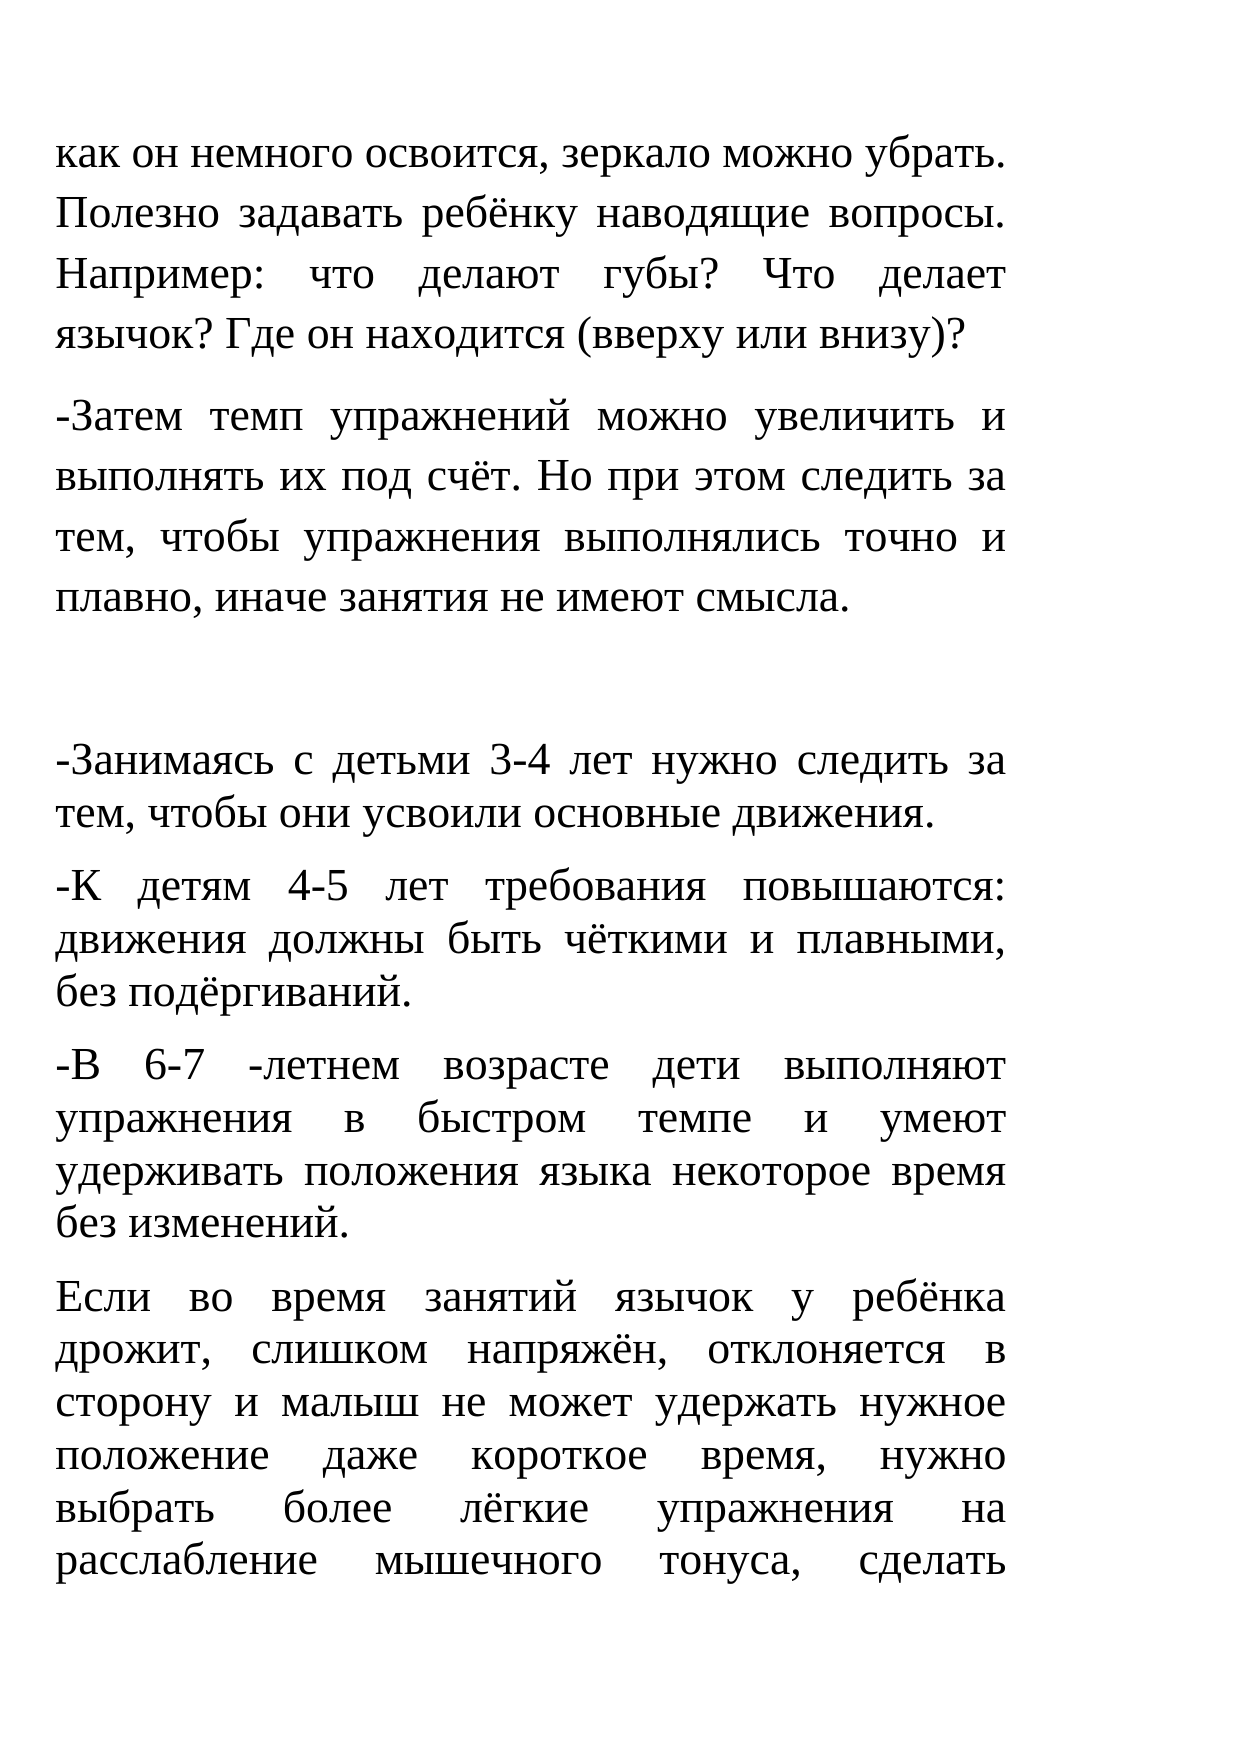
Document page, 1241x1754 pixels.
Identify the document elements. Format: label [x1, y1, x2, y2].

table_header [49, 118, 1023, 1591]
